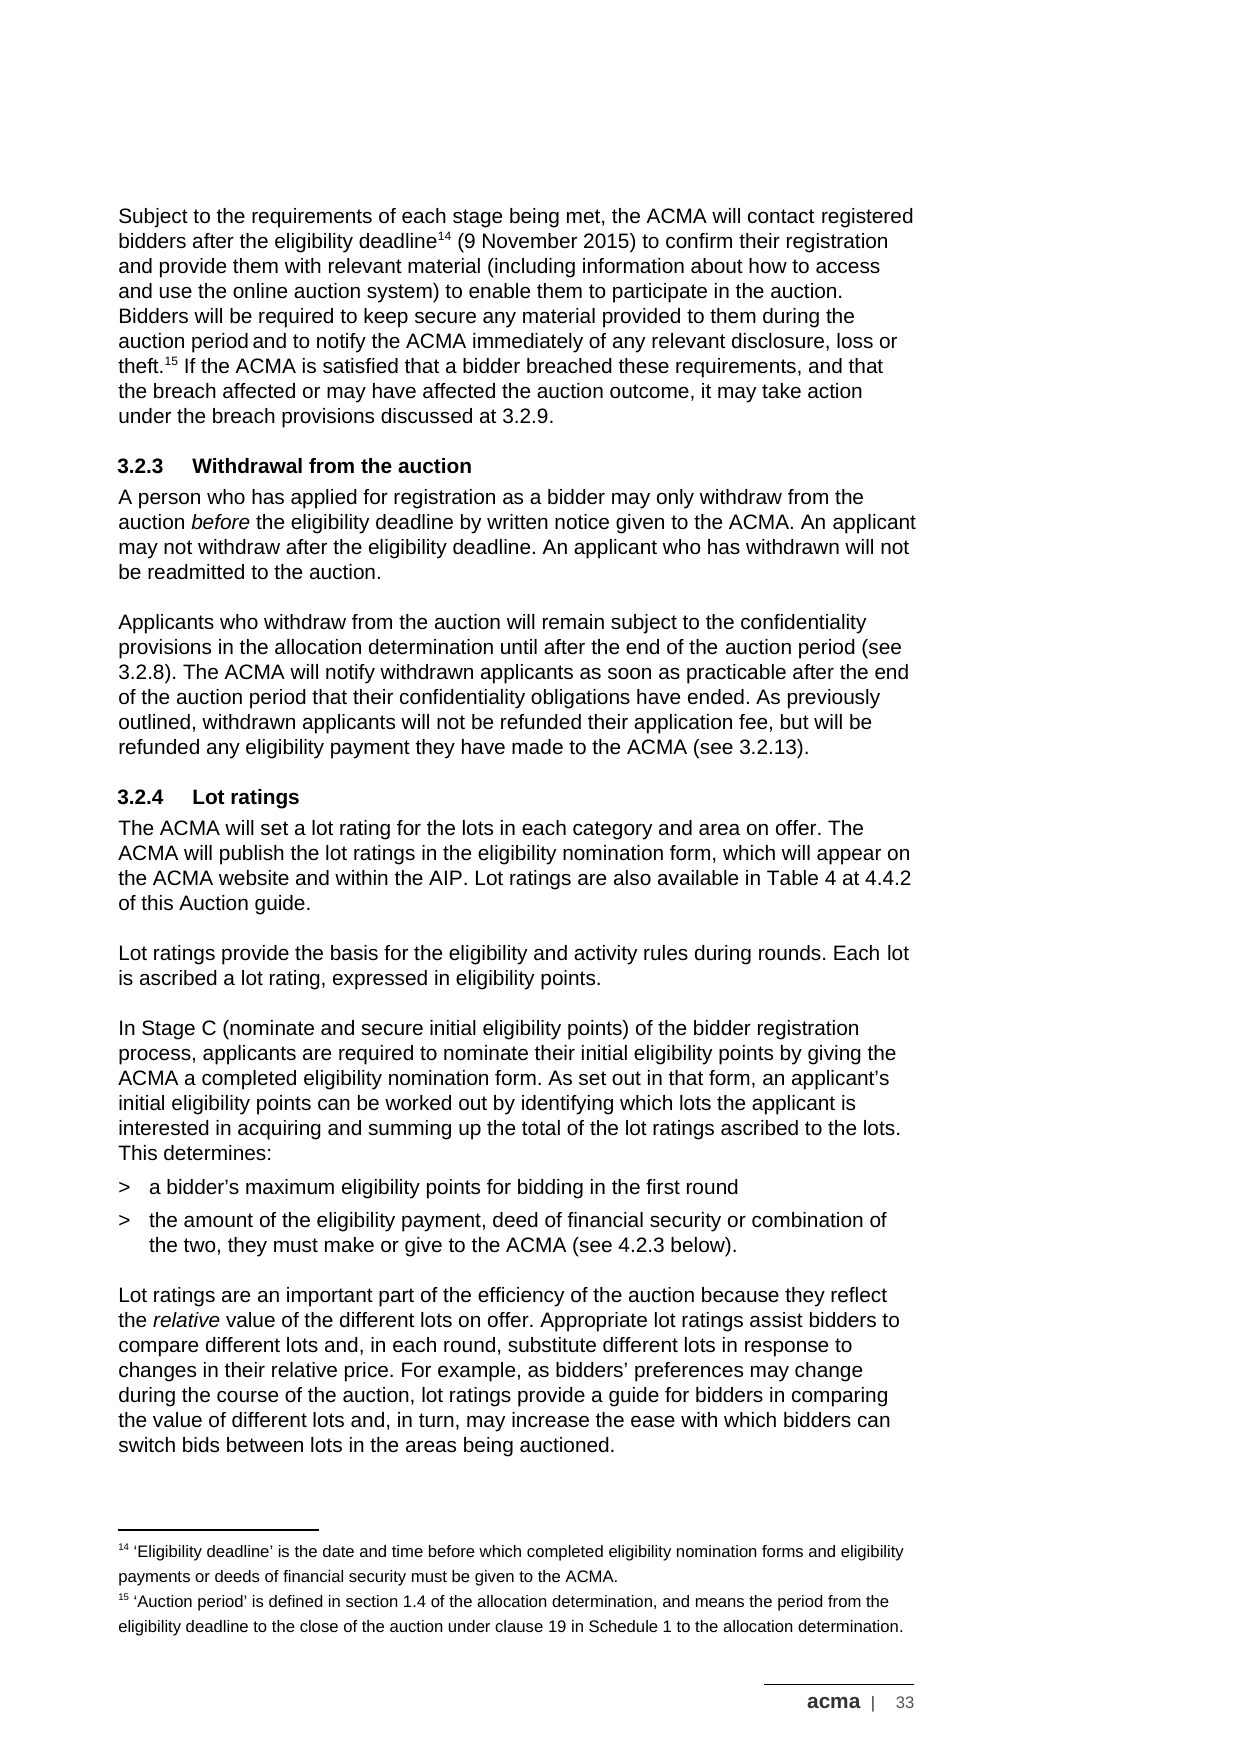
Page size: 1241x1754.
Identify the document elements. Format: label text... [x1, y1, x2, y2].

text Lot ratings are an important part of the efficiency of the auction because they reflect the relative value of the different lots on offer. Appropriate lot ratings assist bidders to compare different lots and, in each round, substitute different lots in response to changes in their relative price. For example, as bidders’ preferences may change during the course of the auction, lot ratings provide a guide for bidders in comparing the value of different lots and, in turn, may increase the ease with which bidders can switch bids between lots in the areas being auctioned. [118, 1282, 917, 1457]
text Applicants who withdraw from the auction will remain subject to the confidentiality provisions in the allocation determination until after the end of the auction period (see 3.2.8). The ACMA will notify withdrawn applicants as soon as practicable after the end of the auction period that their confidentiality obligations have ended. As previously outlined, withdrawn applicants will not be refunded their application fee, but will be refunded any eligibility payment they have made to the ACMA (see 3.2.13). [118, 609, 917, 759]
list a bidder’s maximum eligibility points for bidding in the first round [118, 1173, 917, 1198]
text The ACMA will set a lot rating for the lots in each category and area on offer. The ACMA will publish the lot ratings in the eligibility nomination form, which will appear on the ACMA website and within the AIP. Lot ratings are also available in Table 4 at 4.4.2 of this Auction guide. [118, 815, 917, 915]
list the amount of the eligibility payment, deed of financial security or combination of the two, they must make or give to the ACMA (see 4.2.3 below). [118, 1207, 917, 1257]
text In Stage C (nominate and secure initial eligibility points) of the bidder registration process, applicants are required to nominate their initial eligibility points by giving the ACMA a completed eligibility nomination form. As set out in that form, an applicant’s initial eligibility points can be worked out by identifying which lots the applicant is interested in acquiring and summing up the total of the lot ratings ascribed to the lots. This determines: [118, 1015, 917, 1165]
text A person who has applied for registration as a bidder may only withdraw from the auction before the eligibility deadline by written notice given to the ACMA. An applicant may not withdraw after the eligibility deadline. An applicant who has withdrawn will not be readmitted to the auction. [118, 484, 917, 584]
subtitle Withdrawal from the auction [117, 453, 917, 478]
text Subject to the requirements of each stage being met, the ACMA will contact registered bidders after the eligibility deadline (9 November 2015) to confirm their registration and provide them with relevant material (including information about how to access and use the online auction system) to enable them to participate in the auction. Bidders will be required to keep secure any material provided to them during the auction period and to notify the ACMA immediately of any relevant disclosure, loss or theft. If the ACMA is satisfied that a bidder breached these requirements, and that the breach affected or may have affected the auction outcome, it may take action under the breach provisions discussed at 3.2.9. [118, 203, 917, 428]
text Lot ratings provide the basis for the eligibility and activity rules during rounds. Each lot is ascribed a lot rating, expressed in eligibility points. [118, 940, 917, 990]
subtitle Lot ratings [117, 784, 917, 809]
